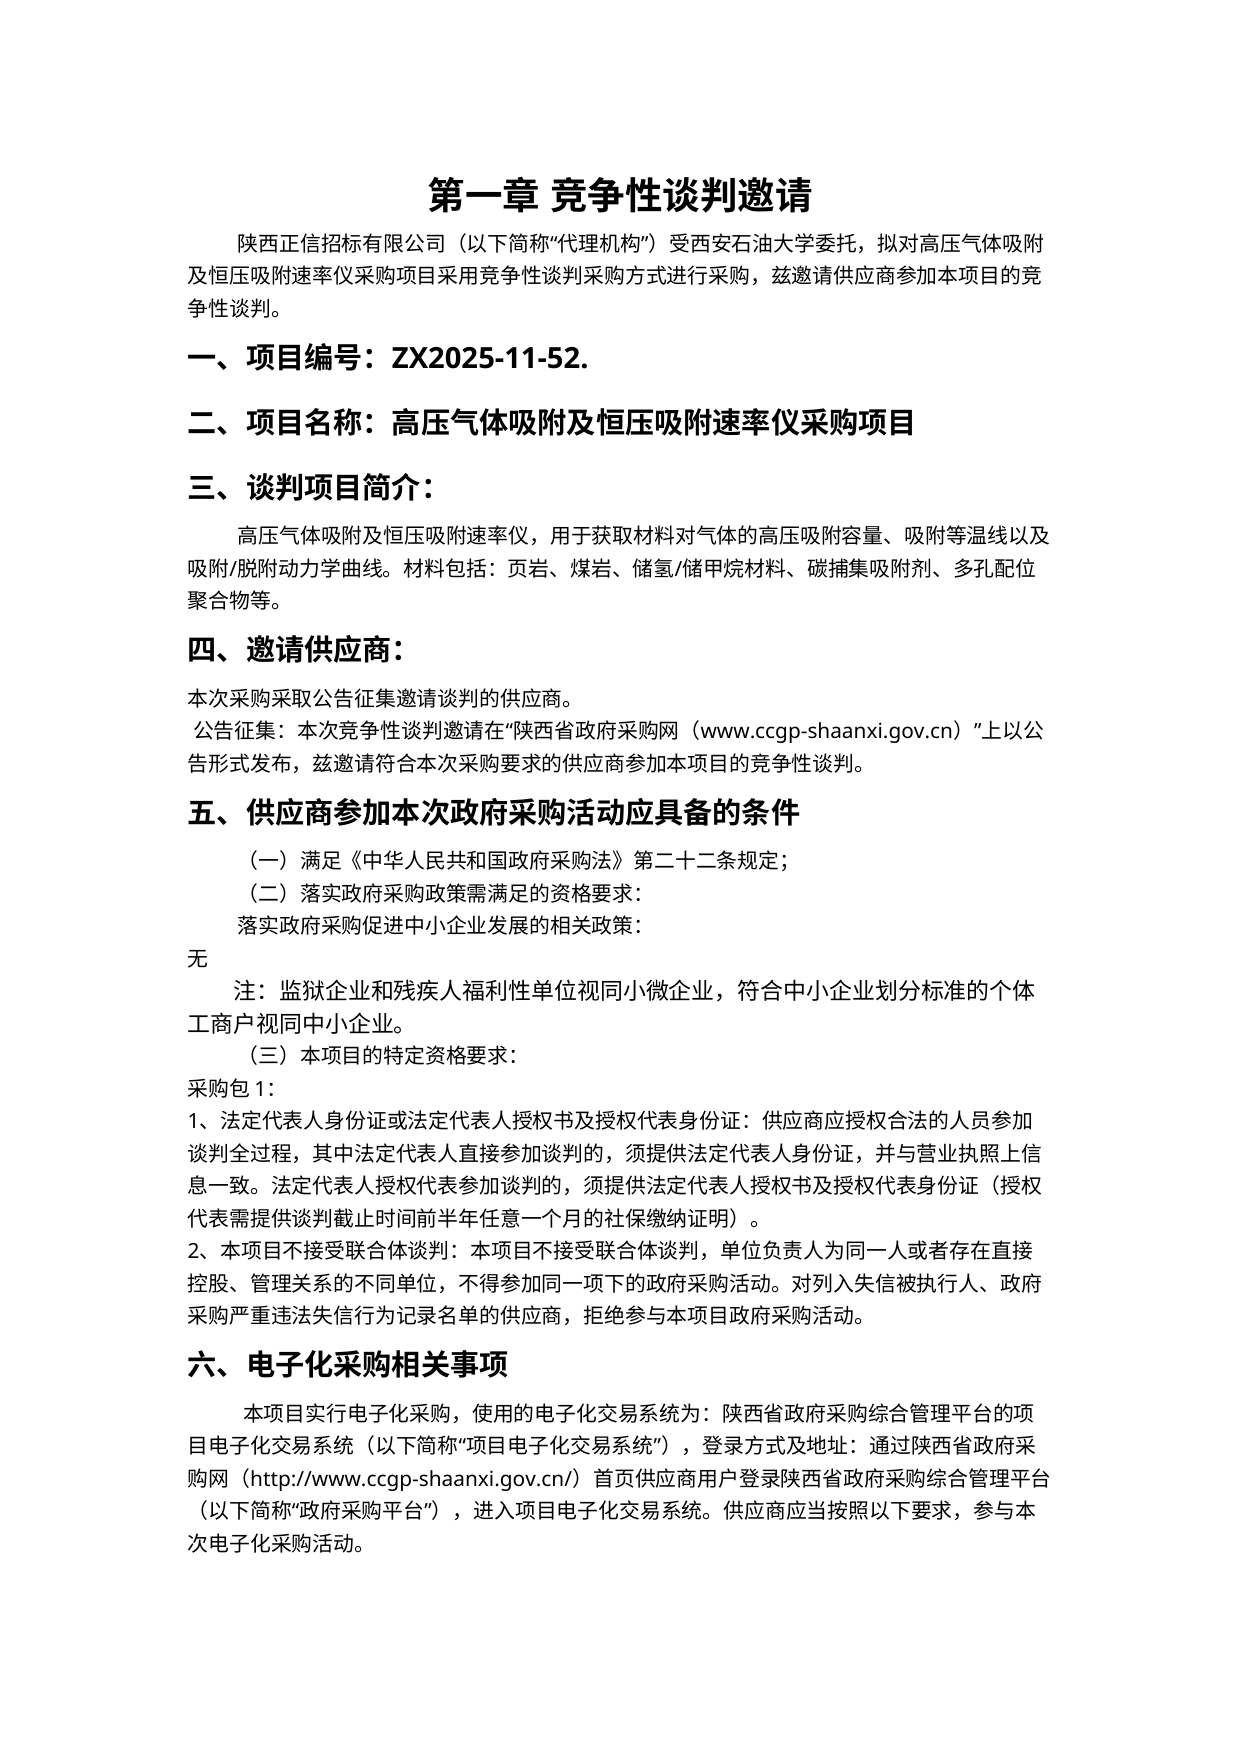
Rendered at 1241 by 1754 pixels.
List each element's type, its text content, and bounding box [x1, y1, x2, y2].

text 公告征集：本次竞争性谈判邀请在“陕西省政府采购网（www.ccgp-shaanxi.gov.cn）”上以公告形式发布，兹邀请符合本次采购要求的供应商参加本项目的竞争性谈判。 [187, 714, 1053, 779]
text （一）满足《中华人民共和国政府采购法》第二十二条规定； [187, 844, 1053, 877]
text 无 [187, 942, 1053, 974]
text 落实政府采购促进中小企业发展的相关政策： [187, 909, 1053, 942]
text 二、项目名称：高压气体吸附及恒压吸附速率仪采购项目 [187, 389, 1053, 454]
text 三、谈判项目简介： [187, 454, 1053, 519]
text 六、电子化采购相关事项 [187, 1332, 1053, 1397]
text 四、邀请供应商： [187, 617, 1053, 682]
text 1、法定代表人身份证或法定代表人授权书及授权代表身份证：供应商应授权合法的人员参加谈判全过程，其中法定代表人直接参加谈判的，须提供法定代表人身份证，并与营业执照上信息一致。法定代表人授权代表参加谈判的，须提供法定代表人授权书及授权代表身份证（授权代表需提供谈判截止时间前半年任意一个月的社保缴纳证明）。 [187, 1104, 1053, 1234]
text 采购包1： [187, 1072, 1053, 1104]
text 注：监狱企业和残疾人福利性单位视同小微企业，符合中小企业划分标准的个体工商户视同中小企业。 [187, 974, 1053, 1039]
text 五、供应商参加本次政府采购活动应具备的条件 [187, 779, 1053, 844]
text 第一章 竞争性谈判邀请 [187, 162, 1053, 227]
text 一、项目编号：ZX2025-11-52. [187, 324, 1053, 389]
text 本次采购采取公告征集邀请谈判的供应商。 [187, 682, 1053, 714]
text （三）本项目的特定资格要求： [187, 1039, 1053, 1072]
text 本项目实行电子化采购，使用的电子化交易系统为：陕西省政府采购综合管理平台的项目电子化交易系统（以下简称“项目电子化交易系统”），登录方式及地址：通过陕西省政府采购网（http://www.ccgp-shaanxi.gov.cn/）首页供应商用户登录陕西省政府采购综合管理平台（以下简称“政府采购平台”），进入项目电子化交易系统。供应商应当按照以下要求，参与本次电子化采购活动。 [187, 1397, 1053, 1559]
text 陕西正信招标有限公司（以下简称“代理机构”）受西安石油大学委托，拟对高压气体吸附及恒压吸附速率仪采购项目采用竞争性谈判采购方式进行采购，兹邀请供应商参加本项目的竞争性谈判。 [187, 227, 1053, 324]
text 高压气体吸附及恒压吸附速率仪，用于获取材料对气体的高压吸附容量、吸附等温线以及吸附/脱附动力学曲线。材料包括：页岩、煤岩、储氢/储甲烷材料、碳捕集吸附剂、多孔配位聚合物等。 [187, 519, 1053, 617]
text （二）落实政府采购政策需满足的资格要求： [187, 877, 1053, 909]
text 2、本项目不接受联合体谈判：本项目不接受联合体谈判，单位负责人为同一人或者存在直接控股、管理关系的不同单位，不得参加同一项下的政府采购活动。对列入失信被执行人、政府采购严重违法失信行为记录名单的供应商，拒绝参与本项目政府采购活动。 [187, 1234, 1053, 1332]
